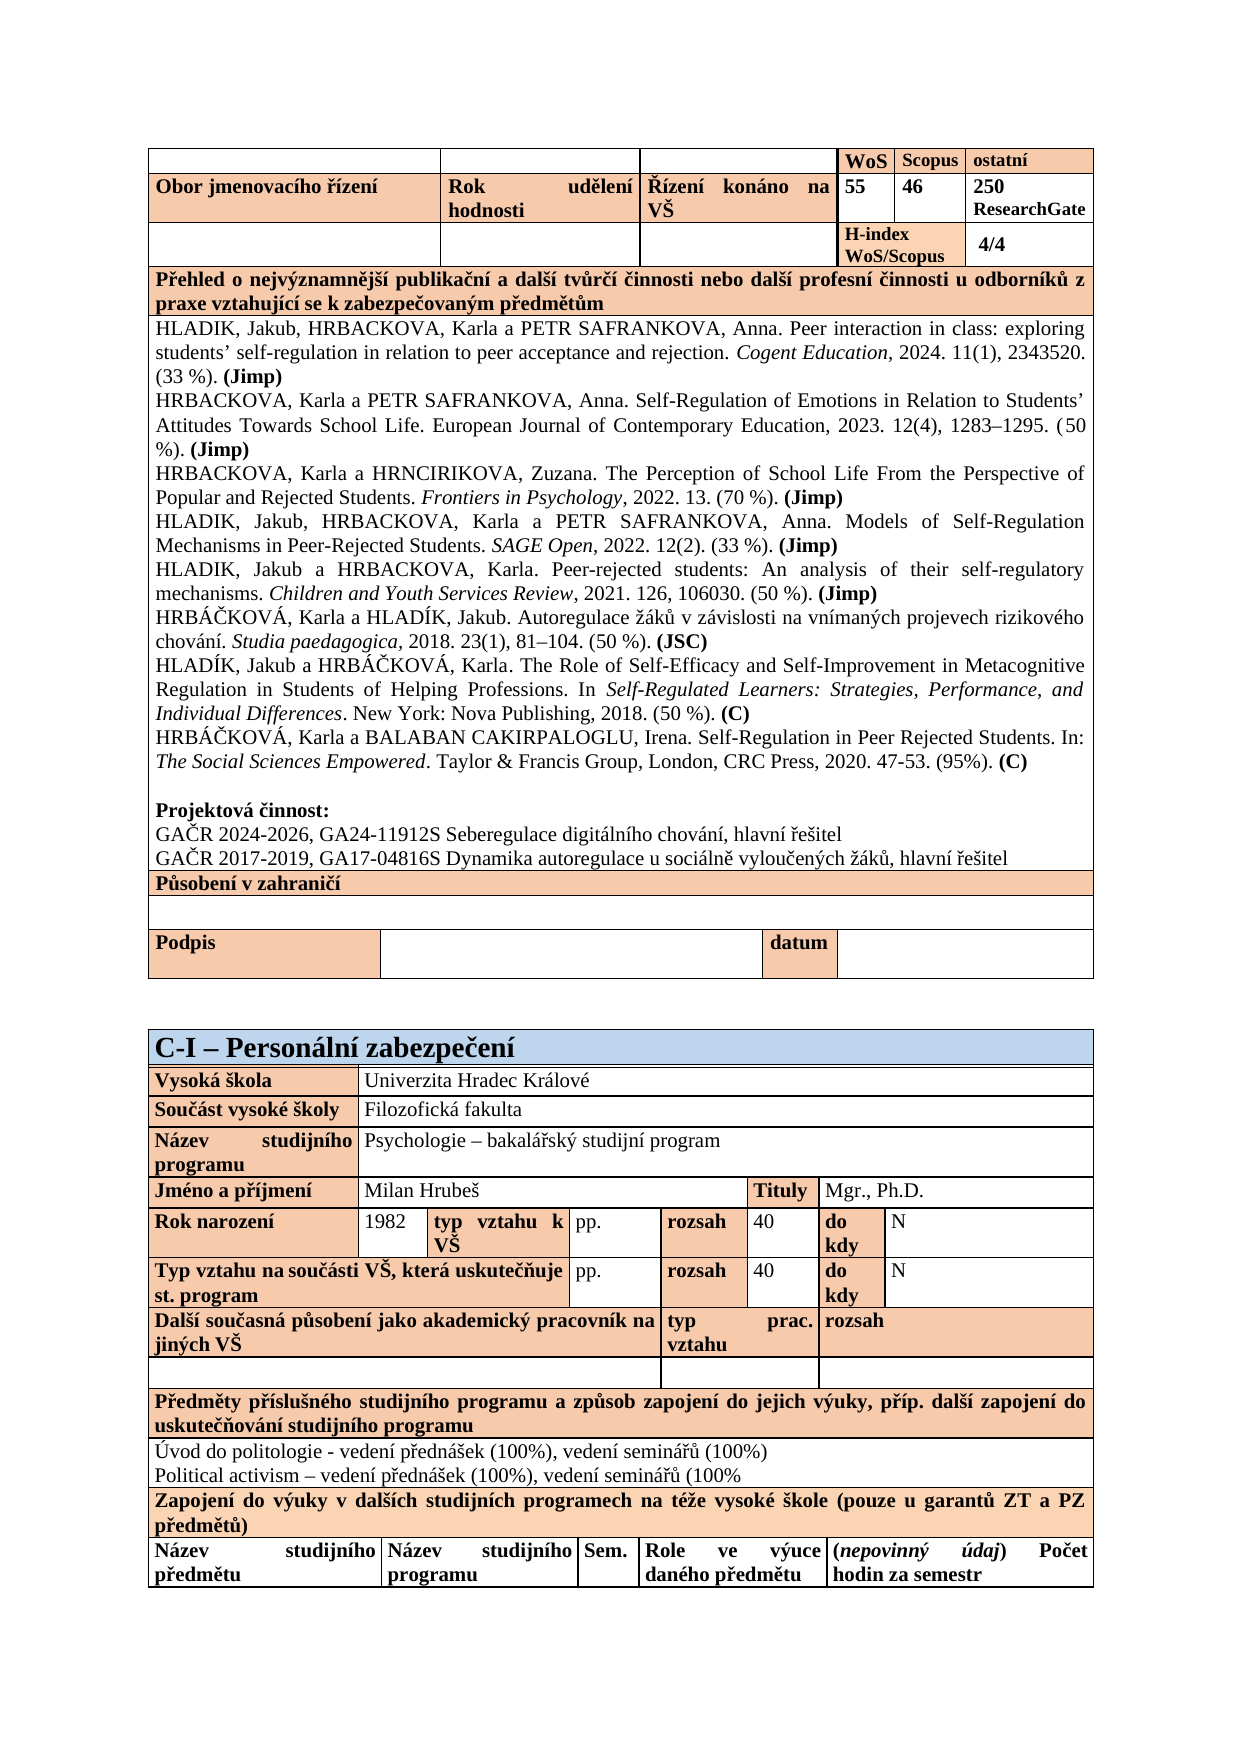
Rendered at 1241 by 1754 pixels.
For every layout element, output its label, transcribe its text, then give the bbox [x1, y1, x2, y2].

table_cell 4/4 [966, 223, 1093, 266]
table_cell HLADIK, Jakub, HRBACKOVA, Karla a PETR SAFRANKOVA, Anna. Peer interaction in class: exploring students’ self-regulation in relation to peer acceptance and rejection. Cogent Education, 2024. 11(1), 2343520. (33 %). (Jimp) HRBACKOVA, Karla a PETR SAFRANKOVA, Anna. Self-Regulation of Emotions in Relation to Students’ Attitudes Towards School Life. European Journal of Contemporary Education, 2023. 12(4), 1283–1295. (50 %). (Jimp) HRBACKOVA, Karla a HRNCIRIKOVA, Zuzana. The Perception of School Life From the Perspective of Popular and Rejected Students. Frontiers in Psychology, 2022. 13. (70 %). (Jimp) HLADIK, Jakub, HRBACKOVA, Karla a PETR SAFRANKOVA, Anna. Models of Self-Regulation Mechanisms in Peer-Rejected Students. SAGE Open, 2022. 12(2). (33 %). (Jimp) HLADIK, Jakub a HRBACKOVA, Karla. Peer-rejected students: An analysis of their self-regulatory mechanisms. Children and Youth Services Review, 2021. 126, 106030. (50 %). (Jimp) HRBÁČKOVÁ, Karla a HLADÍK, Jakub. Autoregulace žáků v závislosti na vnímaných projevech rizikového chování. Studia paedagogica, 2018. 23(1), 81–104. (50 %). (JSC) HLADÍK, Jakub a HRBÁČKOVÁ, Karla. The Role of Self-Efficacy and Self-Improvement in Metacognitive Regulation in Students of Helping Professions. In Self-Regulated Learners: Strategies, Performance, and Individual Differences. New York: Nova Publishing, 2018. (50 %). (C) HRBÁČKOVÁ, Karla a BALABAN CAKIRPALOGLU, Irena. Self-Regulation in Peer Rejected Students. In: The Social Sciences Empowered. Taylor & Francis Group, London, CRC Press, 2020. 47-53. (95%). (C) Projektová činnost: GAČR 2024-2026, GA24-11912S Seberegulace digitálního chování, hlavní řešitel GAČR 2017-2019, GA17-04816S Dynamika autoregulace u sociálně vyloučených žáků, hlavní řešitel [149, 316, 1093, 870]
table_cell do kdy [820, 1258, 884, 1307]
table_cell 40 [748, 1209, 818, 1257]
table_cell rozsah [820, 1308, 1093, 1356]
table_cell Role ve výuce daného předmětu [640, 1538, 826, 1586]
table_cell Typ vztahu na součásti VŠ, která uskutečňuje st. program [149, 1258, 569, 1307]
table_cell ostatní [966, 149, 1093, 173]
table_cell Rok udělení hodnosti [441, 174, 639, 222]
table_cell pp. [570, 1209, 660, 1257]
table_cell Sem. [579, 1538, 638, 1586]
table_cell rozsah [662, 1258, 747, 1307]
table_cell Předměty příslušného studijního programu a způsob zapojení do jejich výuky, příp. další zapojení do uskutečňování studijního programu [149, 1389, 1093, 1437]
table_cell N [886, 1258, 1093, 1307]
table_cell typ vztahu k VŠ [428, 1209, 569, 1257]
table_cell [641, 149, 836, 173]
table_cell Univerzita Hradec Králové [359, 1068, 1093, 1095]
table_header C-I – Personální zabezpečení [149, 1030, 1093, 1064]
table_cell Řízení konáno na VŠ [641, 174, 836, 222]
table_cell Tituly [748, 1178, 818, 1207]
table_cell Filozofická fakulta [359, 1097, 1093, 1126]
table_cell Působení v zahraničí [149, 871, 1093, 895]
table_cell N [886, 1209, 1093, 1257]
table_cell [149, 1358, 660, 1387]
table_cell [641, 223, 836, 266]
table_cell Vysoká škola [149, 1068, 358, 1095]
table_cell 55 [839, 174, 894, 222]
table_cell 46 [895, 174, 965, 222]
table_cell rozsah [662, 1209, 747, 1257]
table_cell WoS [839, 149, 894, 173]
table_cell [381, 930, 762, 978]
table_cell Zapojení do výuky v dalších studijních programech na téže vysoké škole (pouze u garantů ZT a PZ předmětů) [149, 1488, 1093, 1537]
table_cell Název studijního programu [382, 1538, 577, 1586]
table_cell Jméno a příjmení [149, 1178, 358, 1207]
table_cell 1982 [359, 1209, 427, 1257]
table_cell do kdy [820, 1209, 884, 1257]
table_cell [441, 223, 639, 266]
table_cell [149, 896, 1093, 929]
table_cell H-index WoS/Scopus [839, 223, 965, 266]
table_cell Název studijního předmětu [149, 1538, 381, 1586]
table_cell [441, 149, 639, 173]
table_cell Psychologie – bakalářský studijní program [359, 1128, 1093, 1176]
table_cell (nepovinný údaj) Počet hodin za semestr [828, 1538, 1093, 1586]
table_cell Úvod do politologie - vedení přednášek (100%), vedení seminářů (100%) Political activism – vedení přednášek (100%), vedení seminářů (100% [149, 1439, 1093, 1487]
table_cell Obor jmenovacího řízení [149, 174, 440, 222]
table_cell Přehled o nejvýznamnější publikační a další tvůrčí činnosti nebo další profesní činnosti u odborníků z praxe vztahující se k zabezpečovaným předmětům [149, 267, 1093, 315]
table_cell 40 [748, 1258, 818, 1307]
table_cell [149, 223, 440, 266]
table_cell Rok narození [149, 1209, 358, 1257]
table_cell [820, 1358, 1093, 1387]
table_cell pp. [570, 1258, 660, 1307]
table_cell datum [763, 930, 837, 978]
table_cell Součást vysoké školy [149, 1097, 358, 1126]
table_cell [149, 149, 440, 173]
table_cell Scopus [895, 149, 965, 173]
table_cell Další současná působení jako akademický pracovník na jiných VŠ [149, 1308, 660, 1356]
table_cell 250 ResearchGate [966, 174, 1093, 222]
table_cell [662, 1358, 818, 1387]
table_cell Mgr., Ph.D. [820, 1178, 1093, 1207]
table_cell [838, 930, 1093, 978]
table_cell Název studijního programu [149, 1128, 358, 1176]
table_cell Podpis [149, 930, 380, 978]
table_cell Milan Hrubeš [359, 1178, 747, 1207]
table_cell typ prac. vztahu [662, 1308, 818, 1356]
